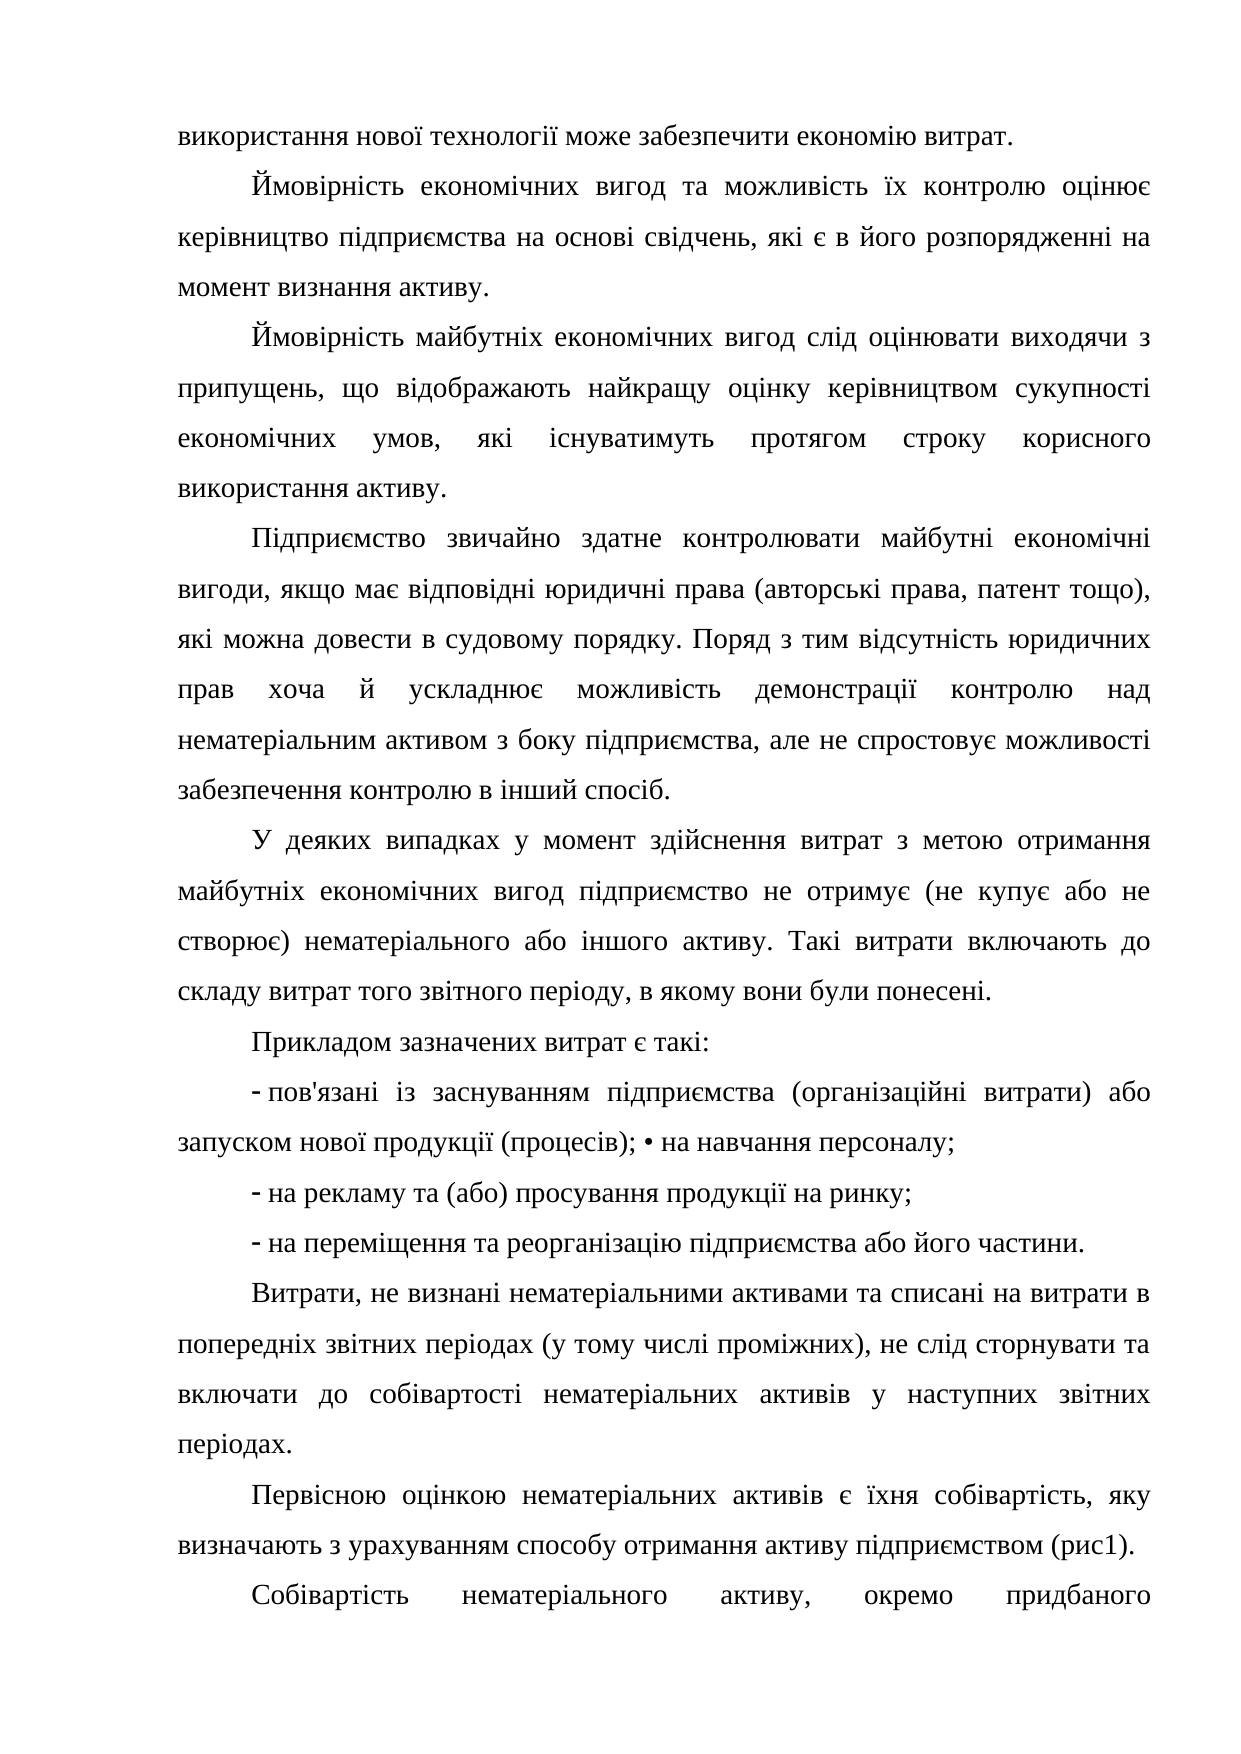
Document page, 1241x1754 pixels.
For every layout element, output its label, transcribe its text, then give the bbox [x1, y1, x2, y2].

text Ймовірність економічних вигод та можливість їх контролю оцінює керівництво підприємства на основі свідчень, які є в його розпорядженні на момент визнання активу. [177, 168, 1152, 303]
text У деяких випадках у момент здійснення витрат з метою отримання майбутніх економічних вигод підприємство не отримує (не купує або не створює) нематеріального або іншого активу. Такі витрати включають до складу витрат того звітного періоду, в якому вони були понесені. [177, 822, 1152, 1007]
list на переміщення та реорганізацію підприємства або його частини. [177, 1225, 1152, 1259]
text Підприємство звичайно здатне контролювати майбутні економічні вигоди, якщо має відповідні юридичні права (авторські права, патент тощо), які можна довести в судовому порядку. Поряд з тим відсутність юридичних прав хоча й ускладнює можливість демонстрації контролю над нематеріальним активом з боку підприємства, але не спростовує можливості забезпечення контролю в інший спосіб. [177, 521, 1152, 806]
text Первісною оцінкою нематеріальних активів є їхня собівартість, яку визначають з урахуванням способу отримання активу підприємством (рис1). [177, 1477, 1152, 1561]
text Ймовірність майбутніх економічних вигод слід оцінювати виходячи з припущень, що відображають найкращу оцінку керівництвом сукупності економічних умов, які існуватимуть протягом строку корисного використання активу. [177, 319, 1152, 504]
text Прикладом зазначених витрат є такі: [177, 1024, 1152, 1057]
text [177, 118, 1152, 152]
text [177, 1577, 1152, 1611]
list пов'язані із заснуванням підприємства (організаційні витрати) або запуском нової продукції (процесів); • на навчання персоналу; [177, 1074, 1152, 1158]
text Витрати, не визнані нематеріальними активами та списані на витрати в попередніх звітних періодах (у тому числі проміжних), не слід сторнувати та включати до собівартості нематеріальних активів у наступних звітних періодах. [177, 1276, 1152, 1460]
list на рекламу та (або) просування продукції на ринку; [177, 1175, 1152, 1208]
